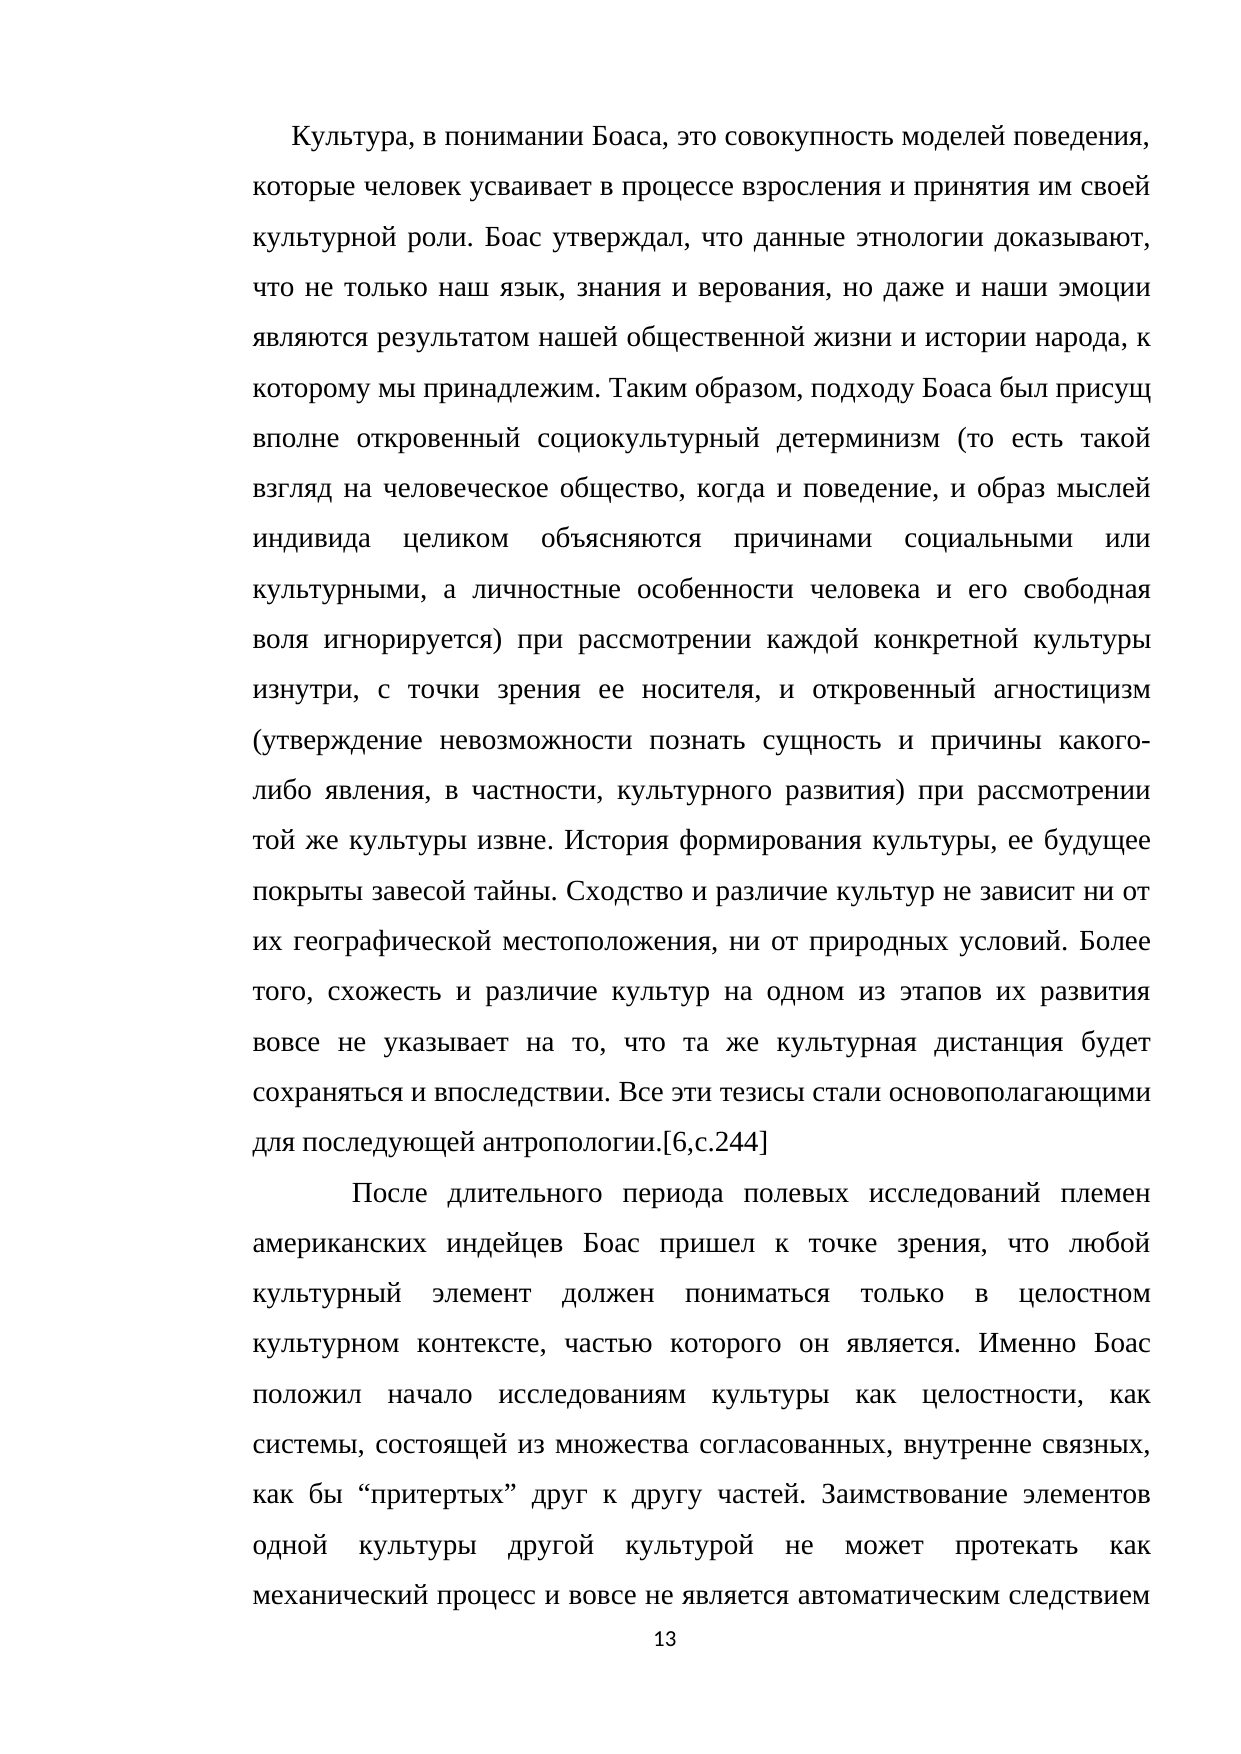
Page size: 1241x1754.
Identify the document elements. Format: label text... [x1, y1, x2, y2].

list Культура, в понимании Боаса, это совокупность моделей поведения, которые человек усваивает в процессе взросления и принятия им своей культурной роли. Боас утверждал, что данные этнологии доказывают, что не только наш язык, знания и верования, но даже и наши эмоции являются результатом нашей общественной жизни и истории народа, к которому мы принадлежим. Таким образом, подходу Боаса был присущ вполне откровенный социокультурный детерминизм (то есть такой взгляд на человеческое общество, когда и поведение, и образ мыслей индивида целиком объясняются причинами социальными или культурными, а личностные особенности человека и его свободная воля игнорируется) при рассмотрении каждой конкретной культуры изнутри, с точки зрения ее носителя, и откровенный агностицизм (утверждение невозможности познать сущность и причины какого-либо явления, в частности, культурного развития) при рассмотрении той же культуры извне. История формирования культуры, ее будущее покрыты завесой тайны. Сходство и различие культур не зависит ни от их географической местоположения, ни от природных условий. Более того, схожесть и различие культур на одном из этапов их развития вовсе не указывает на то, что та же культурная дистанция будет сохраняться и впоследствии. Все эти тезисы стали основополагающими для последующей антропологии.[6,c.244] [252, 118, 1152, 1158]
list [252, 1175, 1152, 1611]
